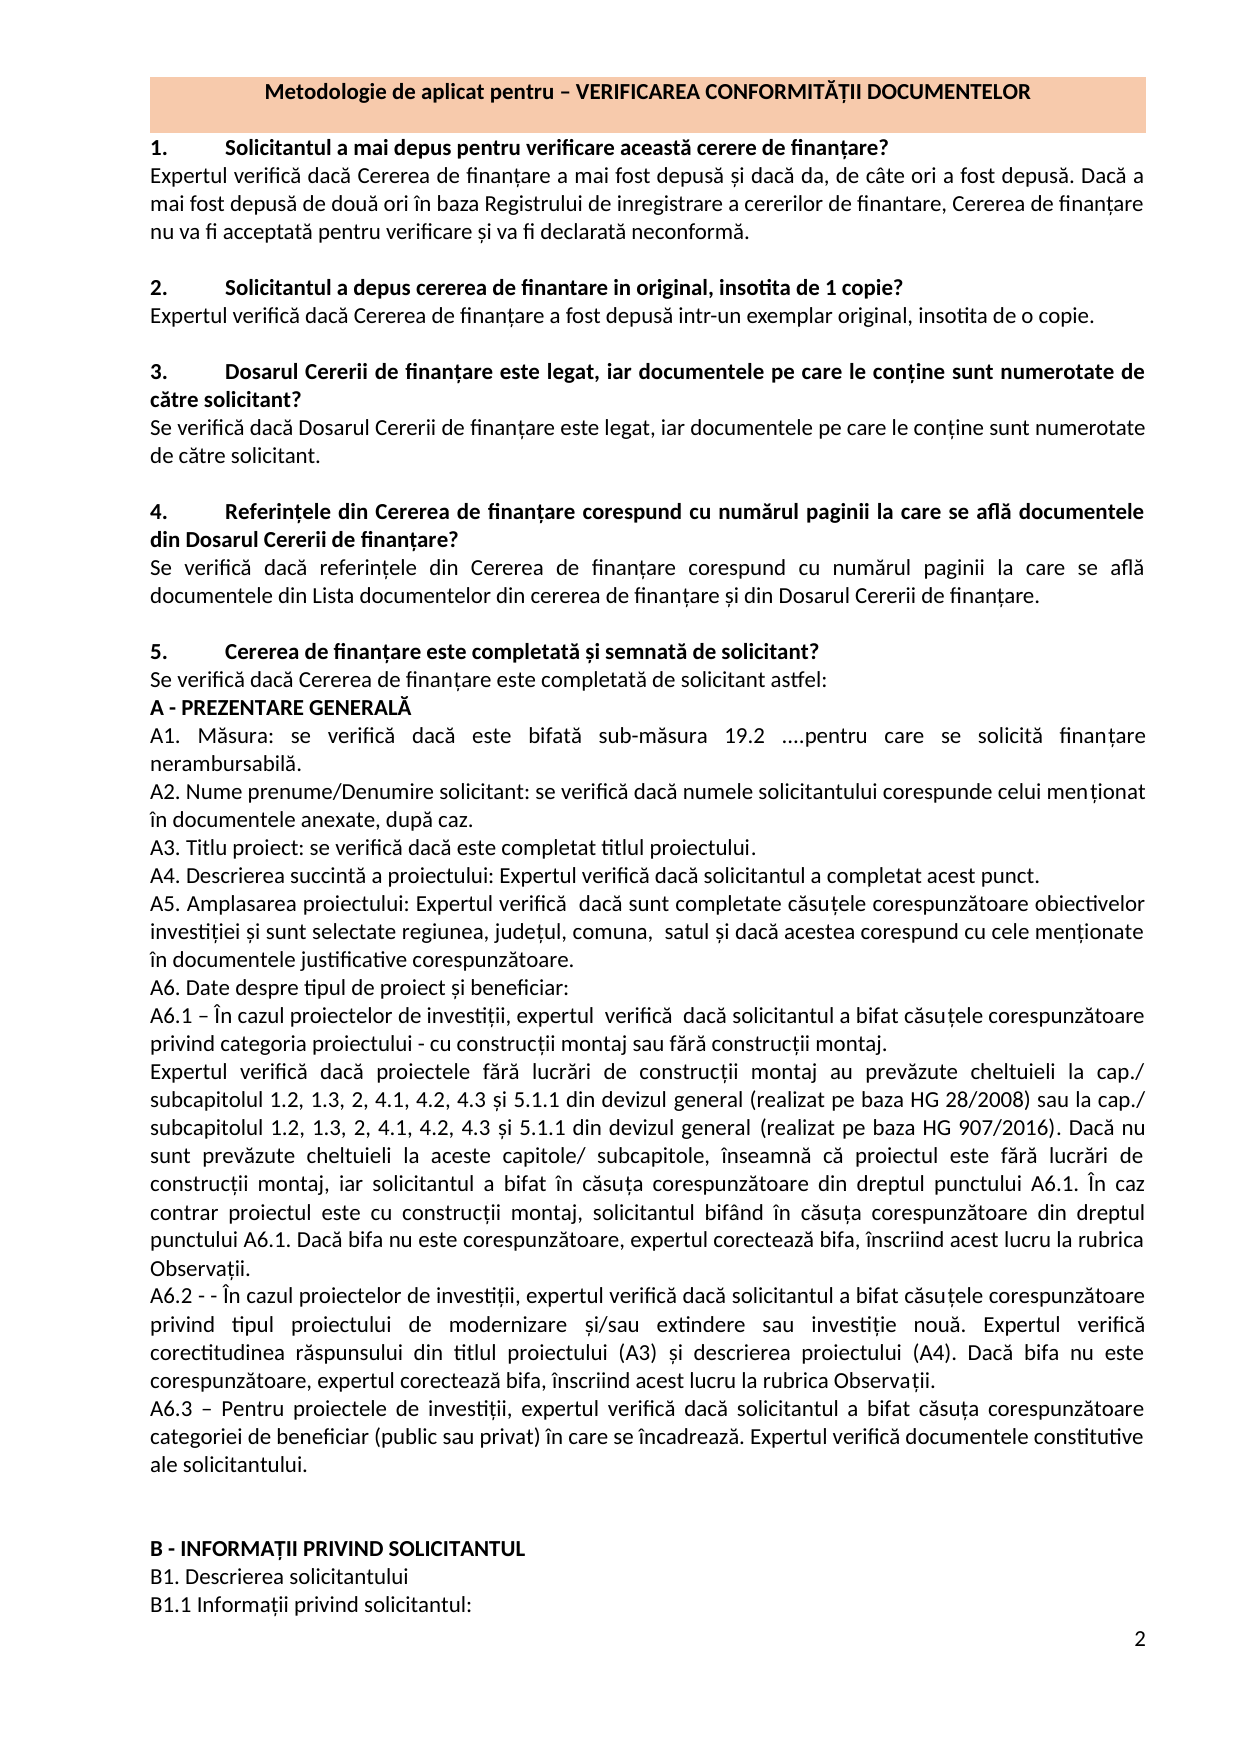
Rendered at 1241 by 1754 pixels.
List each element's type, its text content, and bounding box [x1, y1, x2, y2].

list Solicitantul a mai depus pentru verificare această cerere de finanţare? [150, 133, 1146, 161]
text Expertul verifică dacă proiectele fără lucrări de construcţii montaj au prevăzute cheltuieli la cap./ subcapitolul 1.2, 1.3, 2, 4.1, 4.2, 4.3 şi 5.1.1 din devizul general (realizat pe baza HG 28/2008) sau la cap./ subcapitolul 1.2, 1.3, 2, 4.1, 4.2, 4.3 şi 5.1.1 din devizul general (realizat pe baza HG 907/2016). Dacă nu sunt prevăzute cheltuieli la aceste capitole/ subcapitole, înseamnă că proiectul este fără lucrări de construcţii montaj, iar solicitantul a bifat în căsuţa corespunzătoare din dreptul punctului A6.1. În caz contrar proiectul este cu construcţii montaj, solicitantul bifând în căsuţa corespunzătoare din dreptul punctului A6.1. Dacă bifa nu este corespunzătoare, expertul corectează bifa, înscriind acest lucru la rubrica Observaţii. [150, 1057, 1146, 1282]
text A6.2 - - În cazul proiectelor de investiții, expertul verifică dacă solicitantul a bifat căsuţele corespunzătoare privind tipul proiectului de modernizare şi/sau extindere sau investiţie nouă. Expertul verifică corectitudinea răspunsului din titlul proiectului (A3) şi descrierea proiectului (A4). Dacă bifa nu este corespunzătoare, expertul corectează bifa, înscriind acest lucru la rubrica Observaţii. [150, 1282, 1146, 1394]
text A - PREZENTARE GENERALĂ [150, 693, 1146, 721]
text A6. Date despre tipul de proiect și beneficiar: [150, 973, 1146, 1001]
list Referințele din Cererea de finanțare corespund cu numărul paginii la care se află documentele din Dosarul Cererii de finanțare? [150, 497, 1146, 553]
text B - INFORMAŢII PRIVIND SOLICITANTUL [150, 1534, 1146, 1562]
text A5. Amplasarea proiectului: Expertul verifică dacă sunt completate căsuţele corespunzătoare obiectivelor investiţiei şi sunt selectate regiunea, judeţul, comuna, satul şi dacă acestea corespund cu cele menționate în documentele justificative corespunzătoare. [150, 889, 1146, 973]
list Se verifică dacă referințele din Cererea de finanțare corespund cu numărul paginii la care se află documentele din Lista documentelor din cererea de finanţare şi din Dosarul Cererii de finanțare. [150, 553, 1146, 609]
list Expertul verifică dacă Cererea de finanțare a fost depusă intr-un exemplar original, insotita de o copie. [150, 301, 1146, 329]
list Cererea de finanţare este completată și semnată de solicitant? [150, 637, 1146, 665]
list Expertul verifică dacă Cererea de finanțare a mai fost depusă și dacă da, de câte ori a fost depusă. Dacă a mai fost depusă de două ori în baza Registrului de inregistrare a cererilor de finantare, Cererea de finanțare nu va fi acceptată pentru verificare și va fi declarată neconformă. [150, 161, 1146, 245]
list Solicitantul a depus cererea de finantare in original, insotita de 1 copie? [150, 273, 1146, 301]
text Se verifică dacă Cererea de finanţare este completată de solicitant astfel: [150, 665, 1146, 693]
text A6.1 – În cazul proiectelor de investiții, expertul verifică dacă solicitantul a bifat căsuţele corespunzătoare privind categoria proiectului - cu construcţii montaj sau fără construcţii montaj. [150, 1001, 1146, 1057]
text A4. Descrierea succintă a proiectului: Expertul verifică dacă solicitantul a completat acest punct. [150, 861, 1146, 889]
text A1. Măsura: se verifică dacă este bifată sub-măsura 19.2 ....pentru care se solicită finanţare nerambursabilă. [150, 721, 1146, 777]
list Se verifică dacă Dosarul Cererii de finanţare este legat, iar documentele pe care le conţine sunt numerotate de către solicitant. [150, 413, 1146, 469]
text B1. Descrierea solicitantului [150, 1562, 1146, 1590]
text A2. Nume prenume/Denumire solicitant: se verifică dacă numele solicitantului corespunde celui menţionat în documentele anexate, după caz. [150, 777, 1146, 833]
text A3. Titlu proiect: se verifică dacă este completat titlul proiectului. [150, 833, 1146, 861]
text B1.1 Informații privind solicitantul: [150, 1590, 1146, 1618]
text Metodologie de aplicat pentru – VERIFICAREA CONFORMITĂȚII DOCUMENTELOR [150, 77, 1146, 105]
text A6.3 – Pentru proiectele de investiții, expertul verifică dacă solicitantul a bifat căsuța corespunzătoare categoriei de beneficiar (public sau privat) în care se încadrează. Expertul verifică documentele constitutive ale solicitantului. [150, 1394, 1146, 1478]
list Dosarul Cererii de finanţare este legat, iar documentele pe care le conţine sunt numerotate de către solicitant? [150, 357, 1146, 413]
